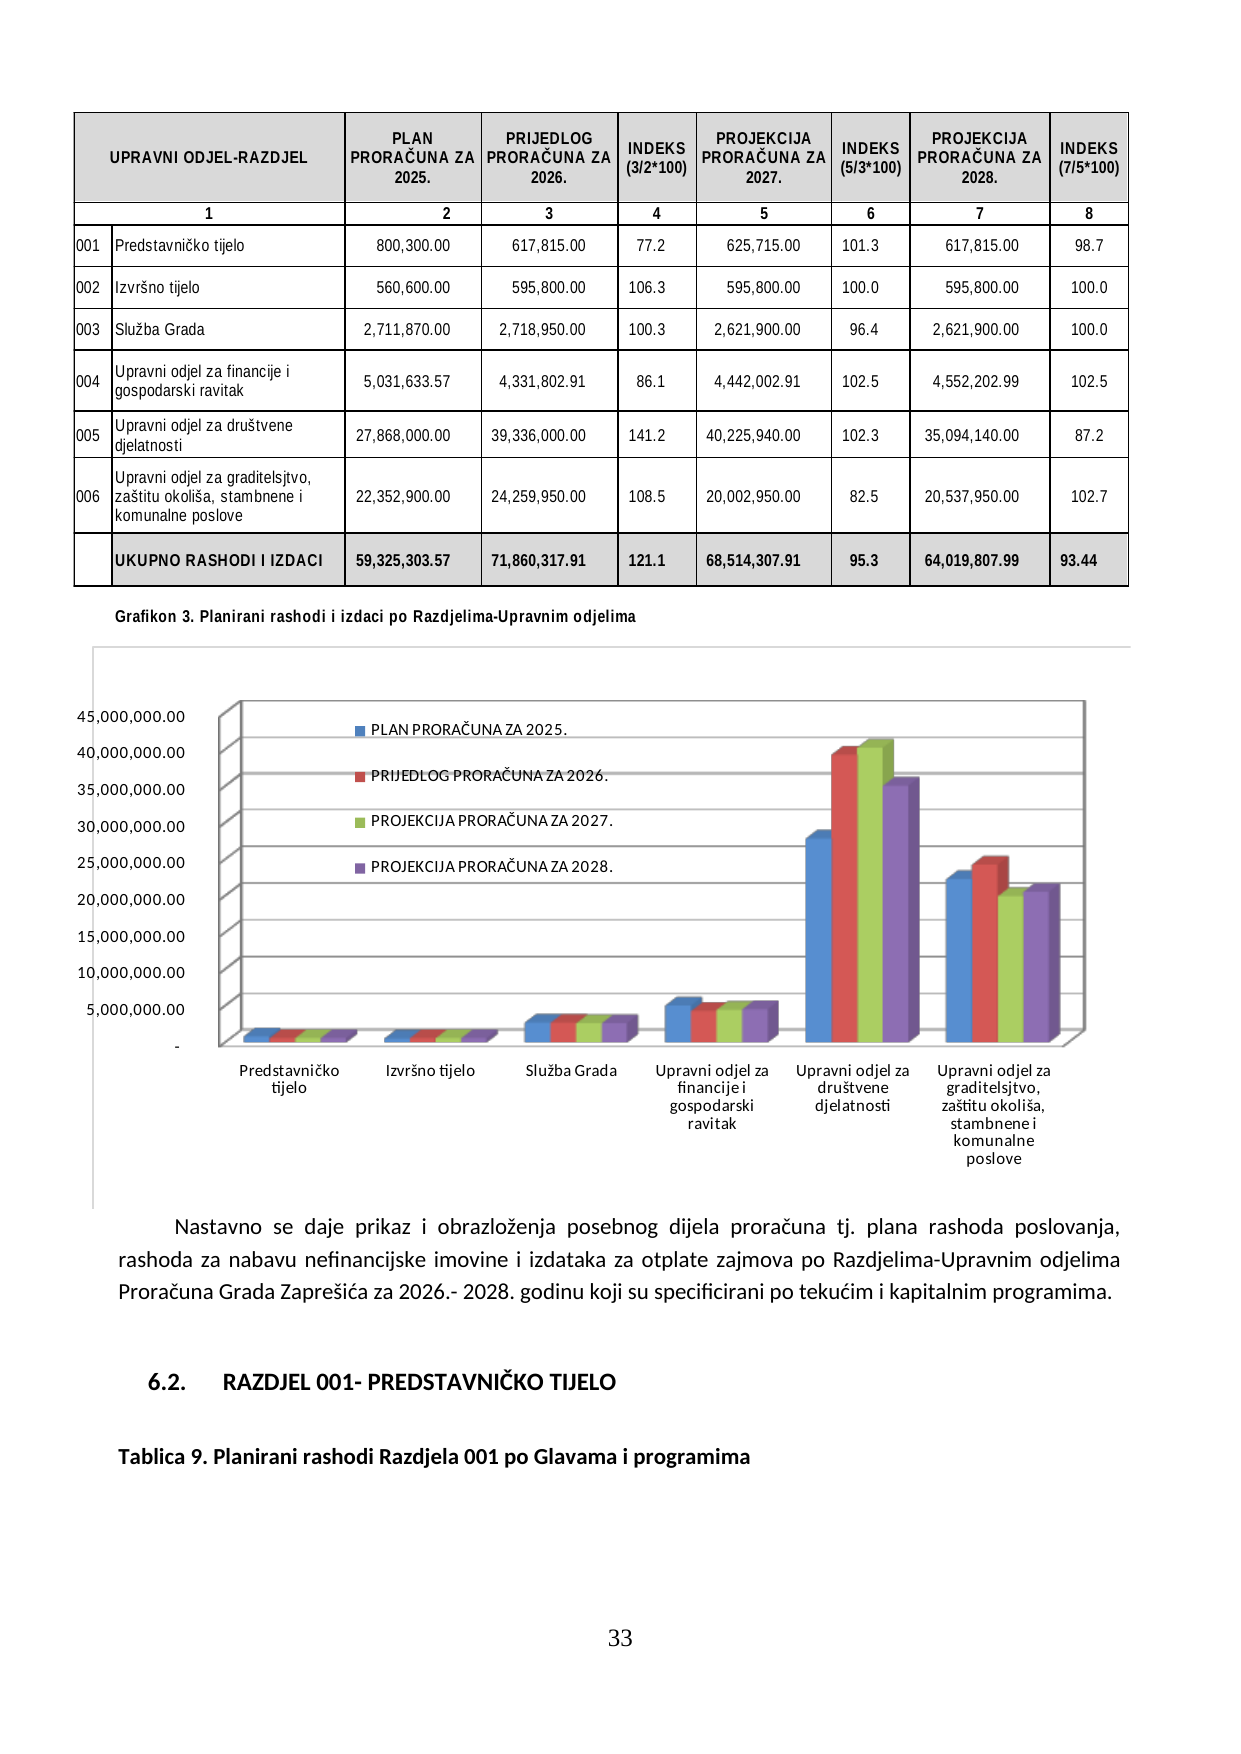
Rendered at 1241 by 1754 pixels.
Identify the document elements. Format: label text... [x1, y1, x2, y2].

subtitle RAZDJEL 001- PREDSTAVNIČKO TIJELO [148, 1366, 1122, 1397]
text Tablica 9. Planirani rashodi Razdjela 001 po Glavama i programima [118, 1442, 1122, 1471]
text Nastavno se daje prikaz i obrazloženja posebnog dijela proračuna tj. plana rashoda poslovanja, rashoda za nabavu nefinancijske imovine i izdataka za otplate zajmova po Razdjelima-Upravnim odjelima Proračuna Grada Zaprešića za 2026.- 2028. godinu koji su specificirani po tekućim i kapitalnim programima. [118, 1212, 1122, 1305]
